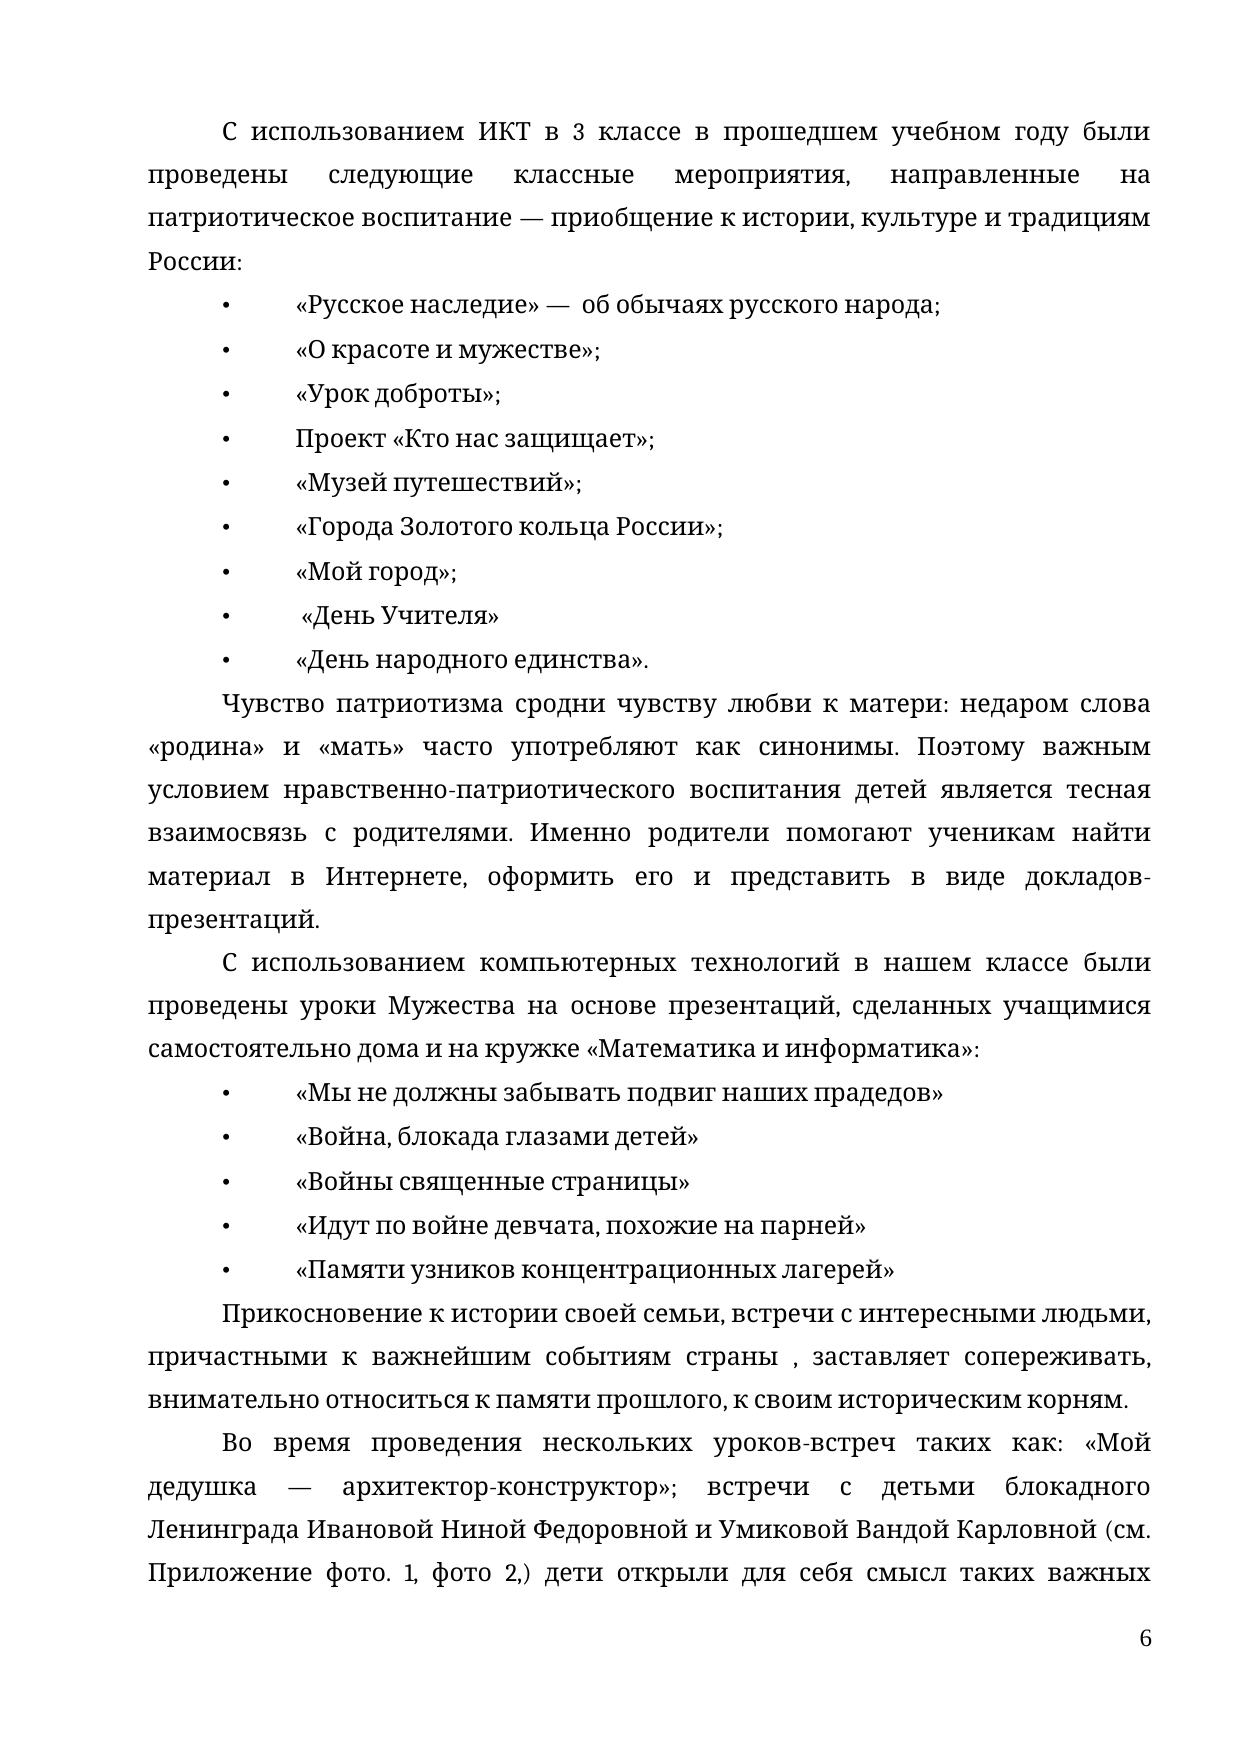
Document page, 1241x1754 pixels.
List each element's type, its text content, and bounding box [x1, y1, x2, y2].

text С использованием компьютерных технологий в нашем классе были проведены уроки Мужества на основе презентаций, сделанных учащимися самостоятельно дома и на кружке «Математика и информатика»: [148, 949, 1152, 1064]
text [148, 1429, 1152, 1587]
list «Мой город»; [148, 557, 1152, 586]
list «Война, блокада глазами детей» [148, 1122, 1152, 1152]
list «Русское наследие» — об обычаях русского народа; [148, 291, 1152, 320]
list «Города Золотого кольца России»; [148, 512, 1152, 542]
list «День народного единства». [148, 646, 1152, 675]
list «День Учителя» [148, 601, 1152, 631]
list «Музей путешествий»; [148, 468, 1152, 498]
list «О красоте и мужестве»; [148, 335, 1152, 364]
text Прикосновение к истории своей семьи, встречи с интересными людьми, причастными к важнейшим событиям страны , заставляет сопереживать, внимательно относиться к памяти прошлого, к своим историческим корням. [148, 1300, 1152, 1415]
list «Идут по войне девчата, похожие на парней» [148, 1211, 1152, 1241]
list «Войны священные страницы» [148, 1167, 1152, 1196]
list «Урок доброты»; [148, 379, 1152, 409]
list «Памяти узников концентрационных лагерей» [148, 1256, 1152, 1285]
text Чувство патриотизма сродни чувству любви к матери: недаром слова «родина» и «мать» часто употребляют как синонимы. Поэтому важным условием нравственно-патриотического воспитания детей является тесная взаимосвязь с родителями. Именно родители помогают ученикам найти материал в Интернете, оформить его и представить в виде докладов-презентаций. [148, 690, 1152, 934]
list Проект «Кто нас защищает»; [148, 424, 1152, 453]
list «Мы не должны забывать подвиг наших прадедов» [148, 1078, 1152, 1108]
text С использованием ИКТ в 3 классе в прошедшем учебном году были проведены следующие классные мероприятия, направленные на патриотическое воспитание — приобщение к истории, культуре и традициям России: [148, 118, 1152, 276]
